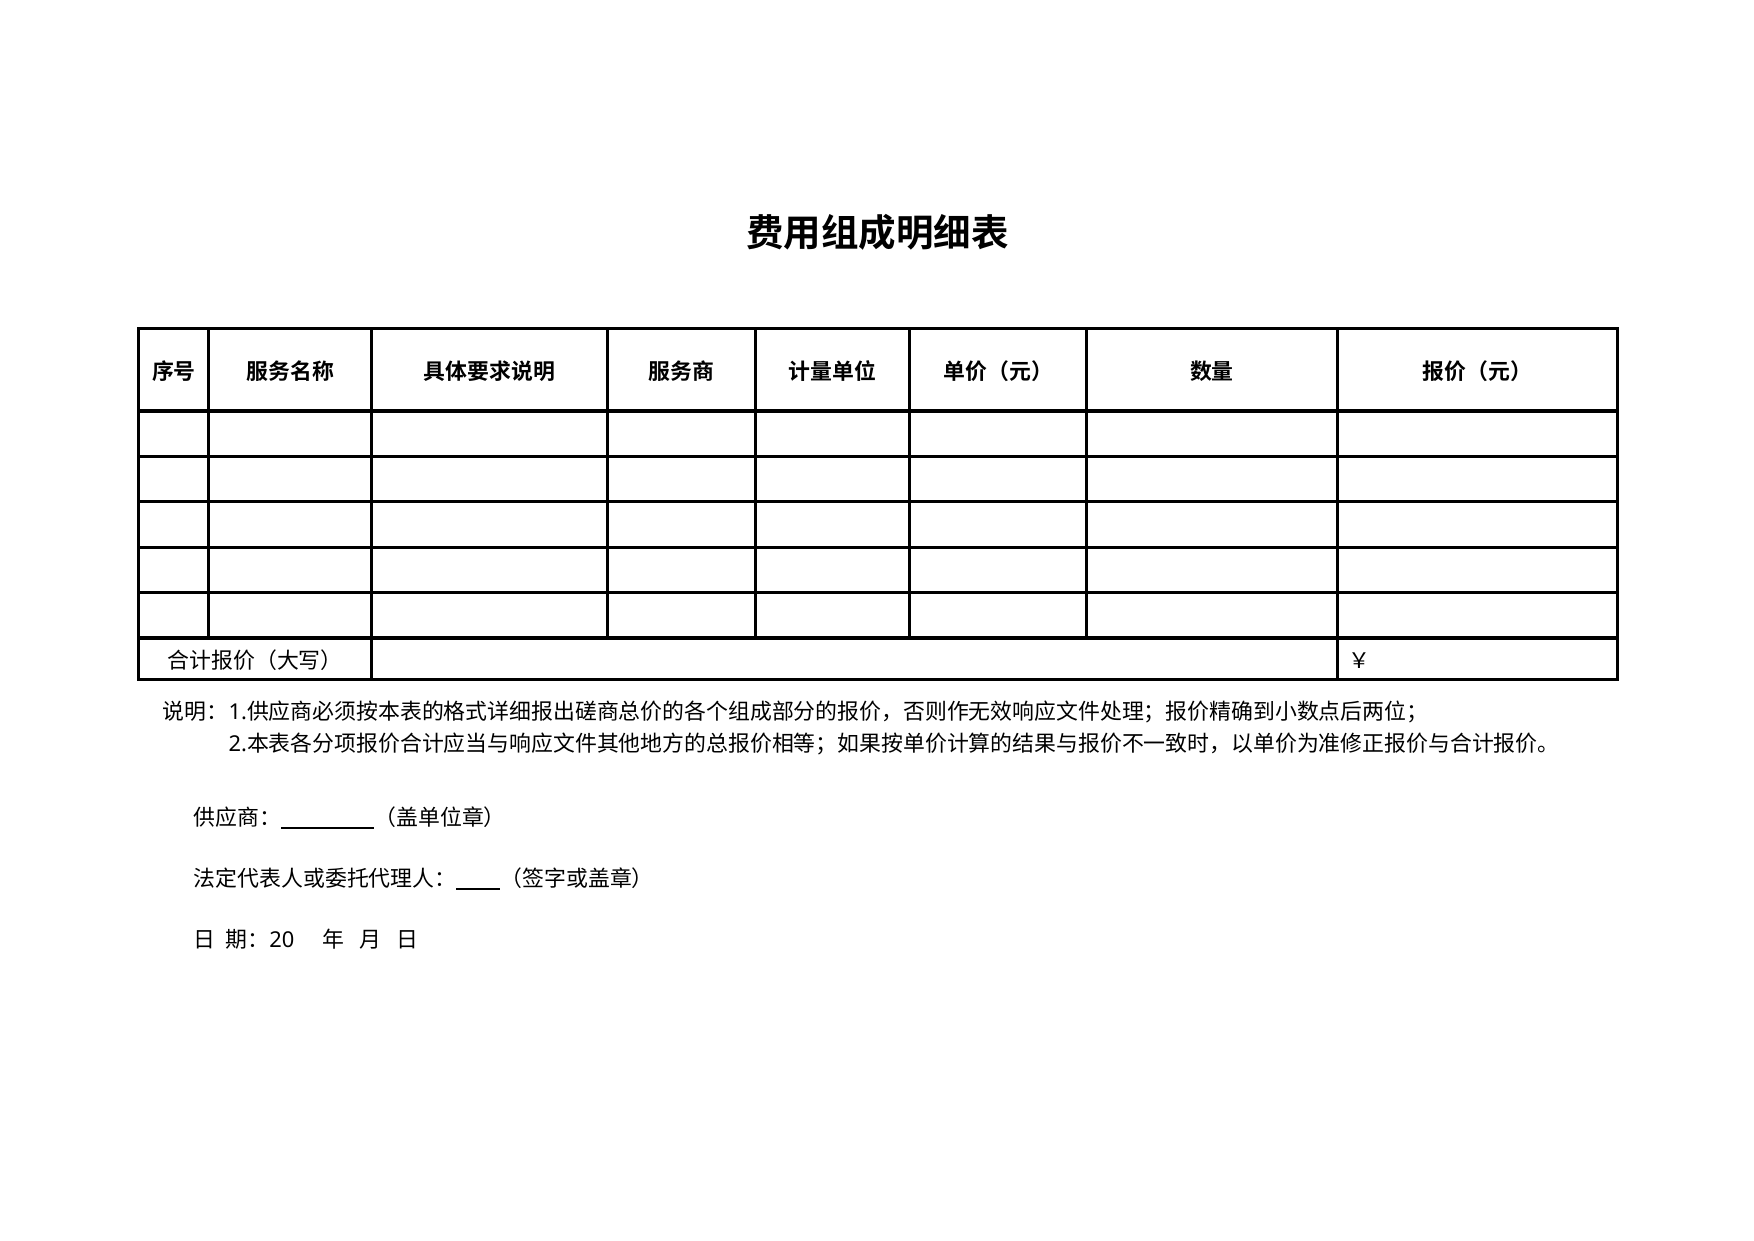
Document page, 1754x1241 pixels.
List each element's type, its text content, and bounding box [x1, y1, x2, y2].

table_cell [1088, 458, 1336, 500]
table_cell [757, 549, 908, 591]
table_cell [911, 458, 1085, 500]
text 2.本表各分项报价合计应当与响应文件其他地方的总报价相等；如果按单价计算的结果与报价不一致时，以单价为准修正报价与合计报价。 [141, 726, 1604, 757]
table_cell [373, 549, 606, 591]
table_cell [757, 458, 908, 500]
table_cell [140, 594, 207, 636]
table_cell [1339, 549, 1616, 591]
table_header 计量单位 [757, 330, 908, 409]
table_cell [757, 503, 908, 546]
table_cell [911, 549, 1085, 591]
text 日 期：20 年 月 日 [150, 921, 1604, 954]
table_cell [1339, 458, 1616, 500]
table_header 单价（元） [911, 330, 1085, 409]
table_cell [757, 594, 908, 636]
table_cell [140, 503, 207, 546]
table_cell [373, 458, 606, 500]
text 供应商： （盖单位章） [150, 800, 1604, 832]
table_cell [140, 413, 207, 455]
table_cell ￥ [1339, 640, 1616, 678]
table_cell [1088, 549, 1336, 591]
text 说明：1.供应商必须按本表的格式详细报出磋商总价的各个组成部分的报价，否则作无效响应文件处理；报价精确到小数点后两位； [141, 694, 1604, 726]
table_cell [373, 413, 606, 455]
table_cell [1088, 503, 1336, 546]
table_cell [1339, 503, 1616, 546]
table_cell [210, 503, 370, 546]
table_header 服务名称 [210, 330, 370, 409]
table_cell [373, 594, 606, 636]
table_cell [609, 503, 754, 546]
table_cell [140, 549, 207, 591]
text 法定代表人或委托代理人： （签字或盖章） [150, 861, 1604, 893]
table_cell [609, 458, 754, 500]
table_cell [1339, 413, 1616, 455]
table_cell [210, 549, 370, 591]
table_cell [373, 503, 606, 546]
table_header 报价（元） [1339, 330, 1616, 409]
table_cell [1339, 594, 1616, 636]
table_header 序号 [140, 330, 207, 409]
table_cell [757, 413, 908, 455]
table_cell [609, 549, 754, 591]
table_cell [210, 413, 370, 455]
table_cell [911, 594, 1085, 636]
table_cell 合计报价（大写） [140, 640, 370, 678]
table_cell [1088, 594, 1336, 636]
table_cell [1088, 413, 1336, 455]
table_cell [911, 503, 1085, 546]
table_cell [609, 594, 754, 636]
table_cell [911, 413, 1085, 455]
subtitle 费用组成明细表 [150, 198, 1604, 263]
table_header 具体要求说明 [373, 330, 606, 409]
table_header 服务商 [609, 330, 754, 409]
table_cell [210, 594, 370, 636]
table_cell [140, 458, 207, 500]
table_cell [609, 413, 754, 455]
table_cell [210, 458, 370, 500]
table_cell [373, 640, 1336, 678]
table_header 数量 [1088, 330, 1336, 409]
